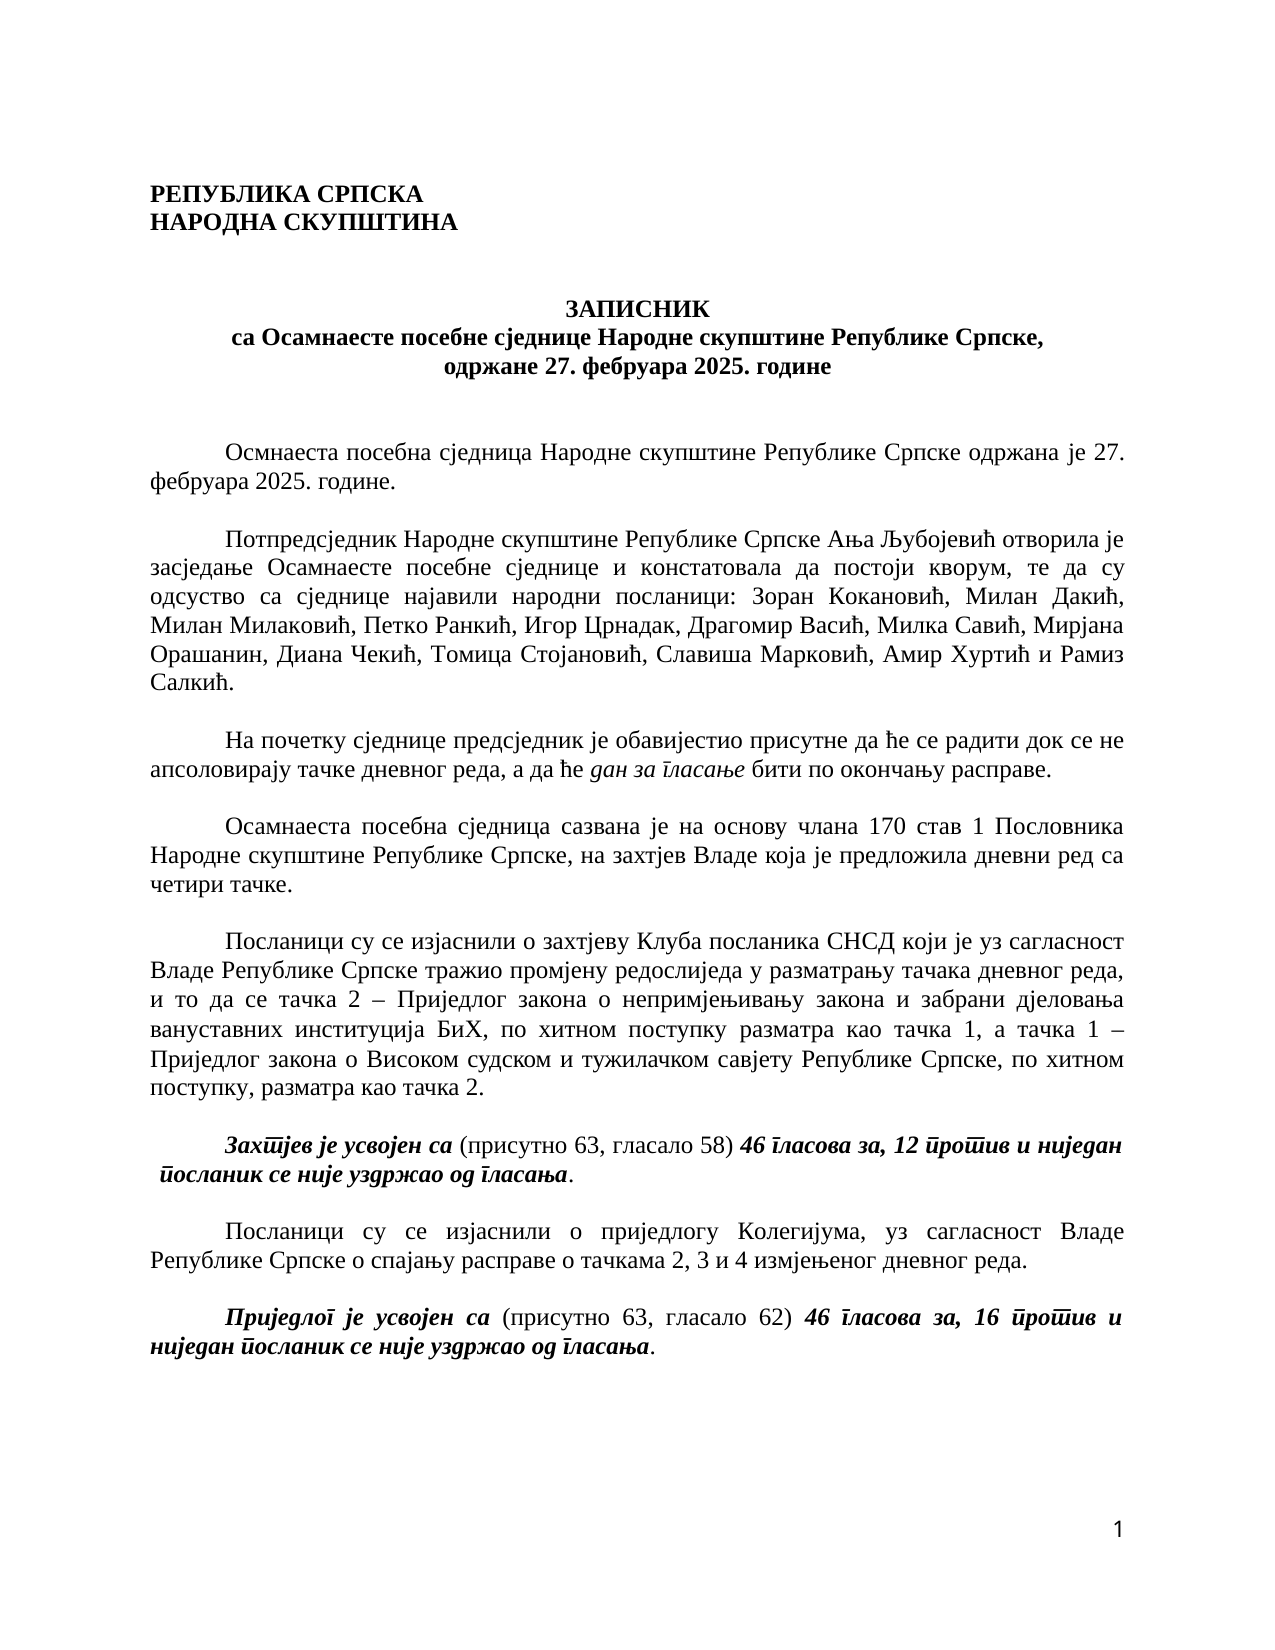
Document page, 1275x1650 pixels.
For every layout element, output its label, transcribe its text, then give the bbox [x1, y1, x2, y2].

text НАРОДНА СКУПШТИНА [150, 207, 1125, 236]
text Осамнаеста посебна сједница сазвана је на основу члана 170 став 1 Пословника Народне скупштине Републике Српске, на захтјев Владе која је предложила дневни ред са четири тачке. [150, 811, 1125, 897]
text На почетку сједнице предсједник је обавијестио присутне да ће се радити док се не апсоловирају тачке дневног реда, а да ће дан за гласање бити по окончању расправе. [150, 725, 1125, 782]
text ЗАПИСНИК [150, 294, 1125, 322]
text са Осамнаесте посебне сједнице Народне скупштине Републике Српске, [150, 322, 1125, 351]
text Приједлог је усвојен са (присутно 63, гласало 62) 46 гласова за, 16 против и ниједан посланик се није уздржао од гласања. [150, 1302, 1125, 1360]
text Посланици су се изјаснили о приједлогу Колегијума, уз сагласност Владе Републике Српске о спајању расправе о тачкама 2, 3 и 4 измјењеног дневног реда. [150, 1216, 1125, 1274]
text РЕПУБЛИКА СРПСКА [150, 179, 1125, 207]
text Осмнаеста посебна сједница Народне скупштине Републике Српске одржана je 27. фебруара 2025. године. [150, 437, 1125, 495]
text Посланици су се изјаснили о захтјеву Клуба посланика СНСД који је уз сагласност Владе Републике Српске тражио промјену редослиједа у разматрању тачака дневног реда, и то да се тачка 2 – Приједлог закона о непримјењивању закона и забрани дјеловања вануставних институција БиХ, по хитном поступку разматра као тачка 1, а тачка 1 – Приједлог закона о Високом судском и тужилачком савјету Републике Српске, по хитном поступку, разматра као тачка 2. [150, 926, 1125, 1101]
text одржане 27. фебруара 2025. године [150, 351, 1125, 380]
text Захтјев је усвојен са (присутно 63, гласало 58) 46 гласова за, 12 против и ниједан посланик се није уздржао од гласања. [159, 1130, 1125, 1187]
text Потпредсједник Народне скупштине Републике Српске Ања Љубојевић отворила је засједање Осамнаесте посебне сједнице и констатовала да постоји кворум, те да су одсуство са сједнице најавили народни посланици: Зоран Кокановић, Милан Дакић, Милан Милаковић, Петко Ранкић, Игор Црнадак, Драгомир Васић, Милка Савић, Мирјана Орашанин, Диана Чекић, Томица Стојановић, Славиша Марковић, Амир Хуртић и Рамиз Салкић. [150, 524, 1125, 696]
